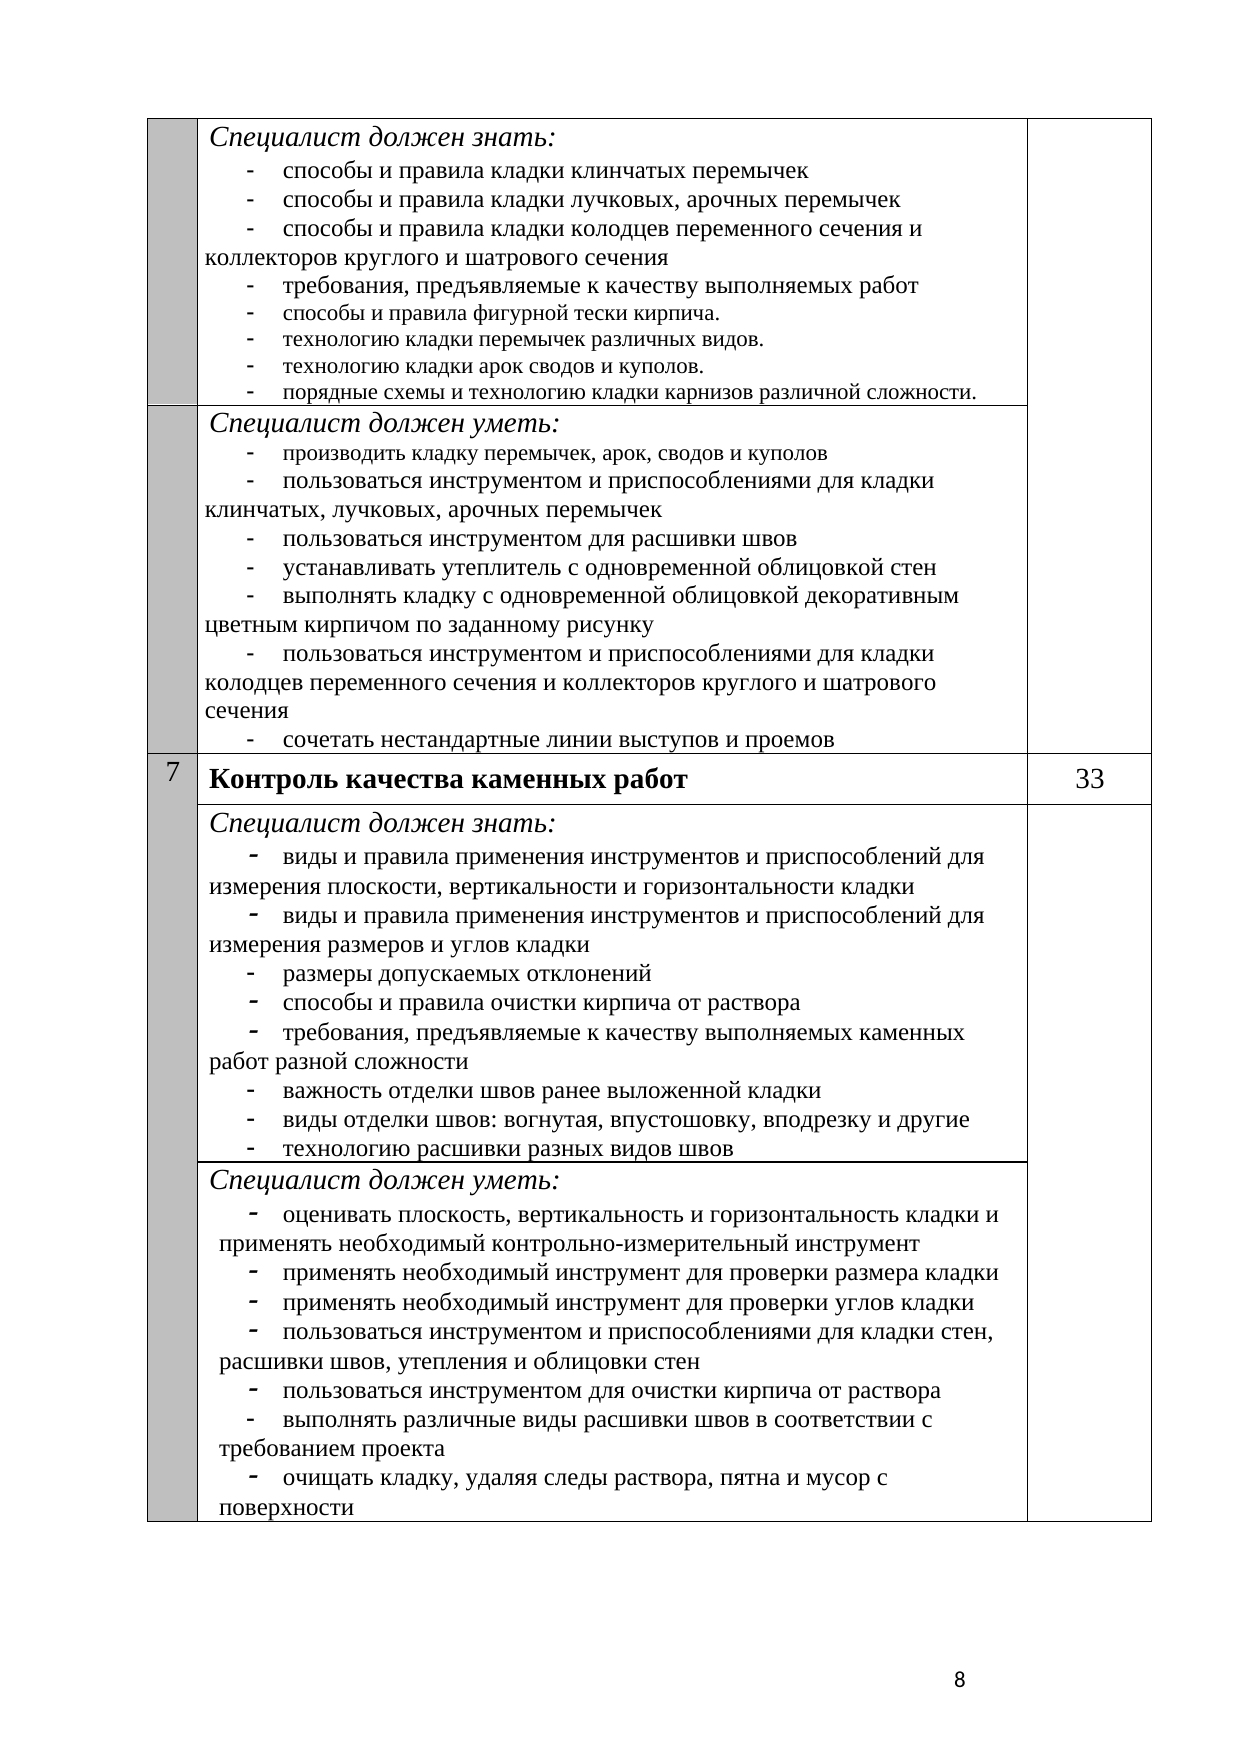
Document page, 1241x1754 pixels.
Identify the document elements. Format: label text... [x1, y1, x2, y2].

table_cell 6 [148, 119, 197, 404]
table_cell 33 [1028, 754, 1151, 804]
table_cell Специалист должен знать: способы и правила кладки клинчатых перемычек способы и правила кладки лучковых, арочных перемычек способы и правила кладки колодцев переменного сечения и коллекторов круглого и шатрового сечения требования, предъявляемые к качеству выполняемых работ способы и правила фигурной тески кирпича. технологию кладки перемычек различных видов. технологию кладки арок сводов и куполов. порядные схемы и технологию кладки карнизов различной сложности. [198, 119, 1027, 404]
table_cell [1028, 805, 1151, 1521]
table_cell Специалист должен знать: виды и правила применения инструментов и приспособлений для измерения плоскости, вертикальности и горизонтальности кладки виды и правила применения инструментов и приспособлений для измерения размеров и углов кладки размеры допускаемых отклонений способы и правила очистки кирпича от раствора требования, предъявляемые к качеству выполняемых каменных работ разной сложности важность отделки швов ранее выложенной кладки виды отделки швов: вогнутая, впустошовку, вподрезку и другие технологию расшивки разных видов швов [198, 805, 1027, 1161]
table_cell Специалист должен уметь: производить кладку перемычек, арок, сводов и куполов пользоваться инструментом и приспособлениями для кладки клинчатых, лучковых, арочных перемычек пользоваться инструментом для расшивки швов устанавливать утеплитель с одновременной облицовкой стен выполнять кладку с одновременной облицовкой декоративным цветным кирпичом по заданному рисунку пользоваться инструментом и приспособлениями для кладки колодцев переменного сечения и коллекторов круглого и шатрового сечения сочетать нестандартные линии выступов и проемов [198, 406, 1027, 753]
table_cell 7 [148, 754, 197, 1521]
table_cell Специалист должен уметь: оценивать плоскость, вертикальность и горизонтальность кладки и применять необходимый контрольно-измерительный инструмент применять необходимый инструмент для проверки размера кладки применять необходимый инструмент для проверки углов кладки пользоваться инструментом и приспособлениями для кладки стен, расшивки швов, утепления и облицовки стен пользоваться инструментом для очистки кирпича от раствора выполнять различные виды расшивки швов в соответствии с требованием проекта очищать кладку, удаляя следы раствора, пятна и мусор с поверхности [198, 1163, 1027, 1521]
table_cell Контроль качества каменных работ [198, 754, 1027, 804]
table_cell [1028, 119, 1151, 753]
table_cell [148, 406, 197, 753]
